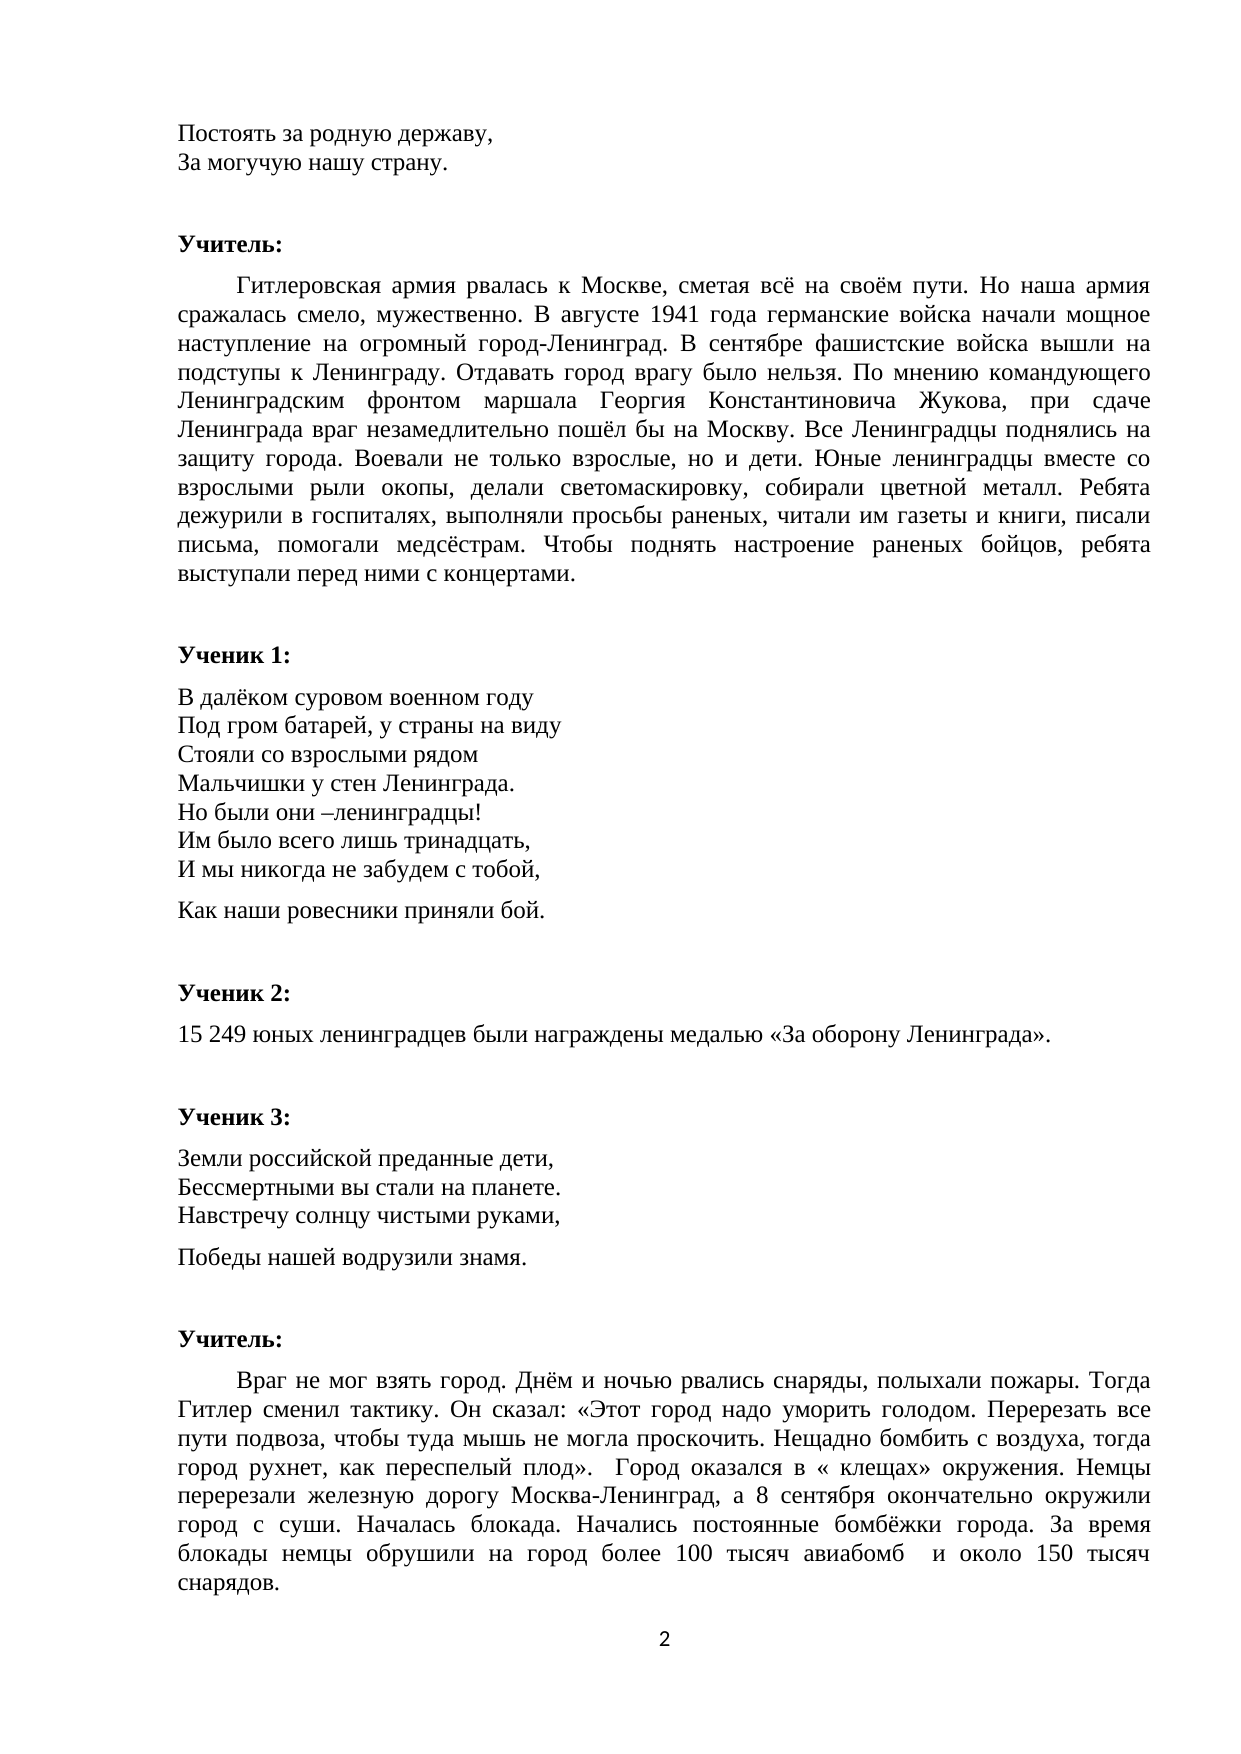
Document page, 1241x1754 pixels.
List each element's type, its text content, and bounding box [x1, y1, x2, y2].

text Ученик 3: [177, 1102, 1152, 1131]
text За могучую нашу страну. [177, 147, 1152, 176]
text Бессмертными вы стали на планете. [177, 1172, 1152, 1201]
text Им было всего лишь тринадцать, [177, 826, 1152, 854]
text Учитель: [177, 1324, 1152, 1353]
text Навстречу солнцу чистыми руками, [177, 1201, 1152, 1229]
text Ученик 1: [177, 641, 1152, 669]
text Мальчишки у стен Ленинграда. [177, 768, 1152, 797]
text И мы никогда не забудем с тобой, [177, 854, 1152, 883]
text Как наши ровесники приняли бой. [177, 896, 1152, 924]
text Но были они –ленинградцы! [177, 797, 1152, 826]
text Ученик 2: [177, 978, 1152, 1007]
text В далёком суровом военном году [177, 682, 1152, 711]
text Учитель: [177, 229, 1152, 258]
text Победы нашей водрузили знамя. [177, 1242, 1152, 1271]
text Под гром батарей, у страны на виду [177, 711, 1152, 739]
text 15 249 юных ленинградцев были награждены медалью «За оборону Ленинграда». [177, 1019, 1152, 1048]
text Земли российской преданные дети, [177, 1143, 1152, 1172]
text Враг не мог взять город. Днём и ночью рвались снаряды, полыхали пожары. Тогда Гитлер сменил тактику. Он сказал: «Этот город надо уморить голодом. Перерезать все пути подвоза, чтобы туда мышь не могла проскочить. Нещадно бомбить с воздуха, тогда город рухнет, как переспелый плод». Город оказался в « клещах» окружения. Немцы перерезали железную дорогу Москва-Ленинград, а 8 сентября окончательно окружили город с суши. Началась блокада. Начались постоянные бомбёжки города. За время блокады немцы обрушили на город более 100 тысяч авиабомб и около 150 тысяч снарядов. [177, 1366, 1152, 1596]
text Постоять за родную державу, [177, 118, 1152, 147]
text Стояли со взрослыми рядом [177, 739, 1152, 768]
text Гитлеровская армия рвалась к Москве, сметая всё на своём пути. Но наша армия сражалась смело, мужественно. В августе 1941 года германские войска начали мощное наступление на огромный город-Ленинград. В сентябре фашистские войска вышли на подступы к Ленинграду. Отдавать город врагу было нельзя. По мнению командующего Ленинградским фронтом маршала Георгия Константиновича Жукова, при сдаче Ленинграда враг незамедлительно пошёл бы на Москву. Все Ленинградцы поднялись на защиту города. Воевали не только взрослые, но и дети. Юные ленинградцы вместе со взрослыми рыли окопы, делали светомаскировку, собирали цветной металл. Ребята дежурили в госпиталях, выполняли просьбы раненых, читали им газеты и книги, писали письма, помогали медсёстрам. Чтобы поднять настроение раненых бойцов, ребята выступали перед ними с концертами. [177, 271, 1152, 587]
